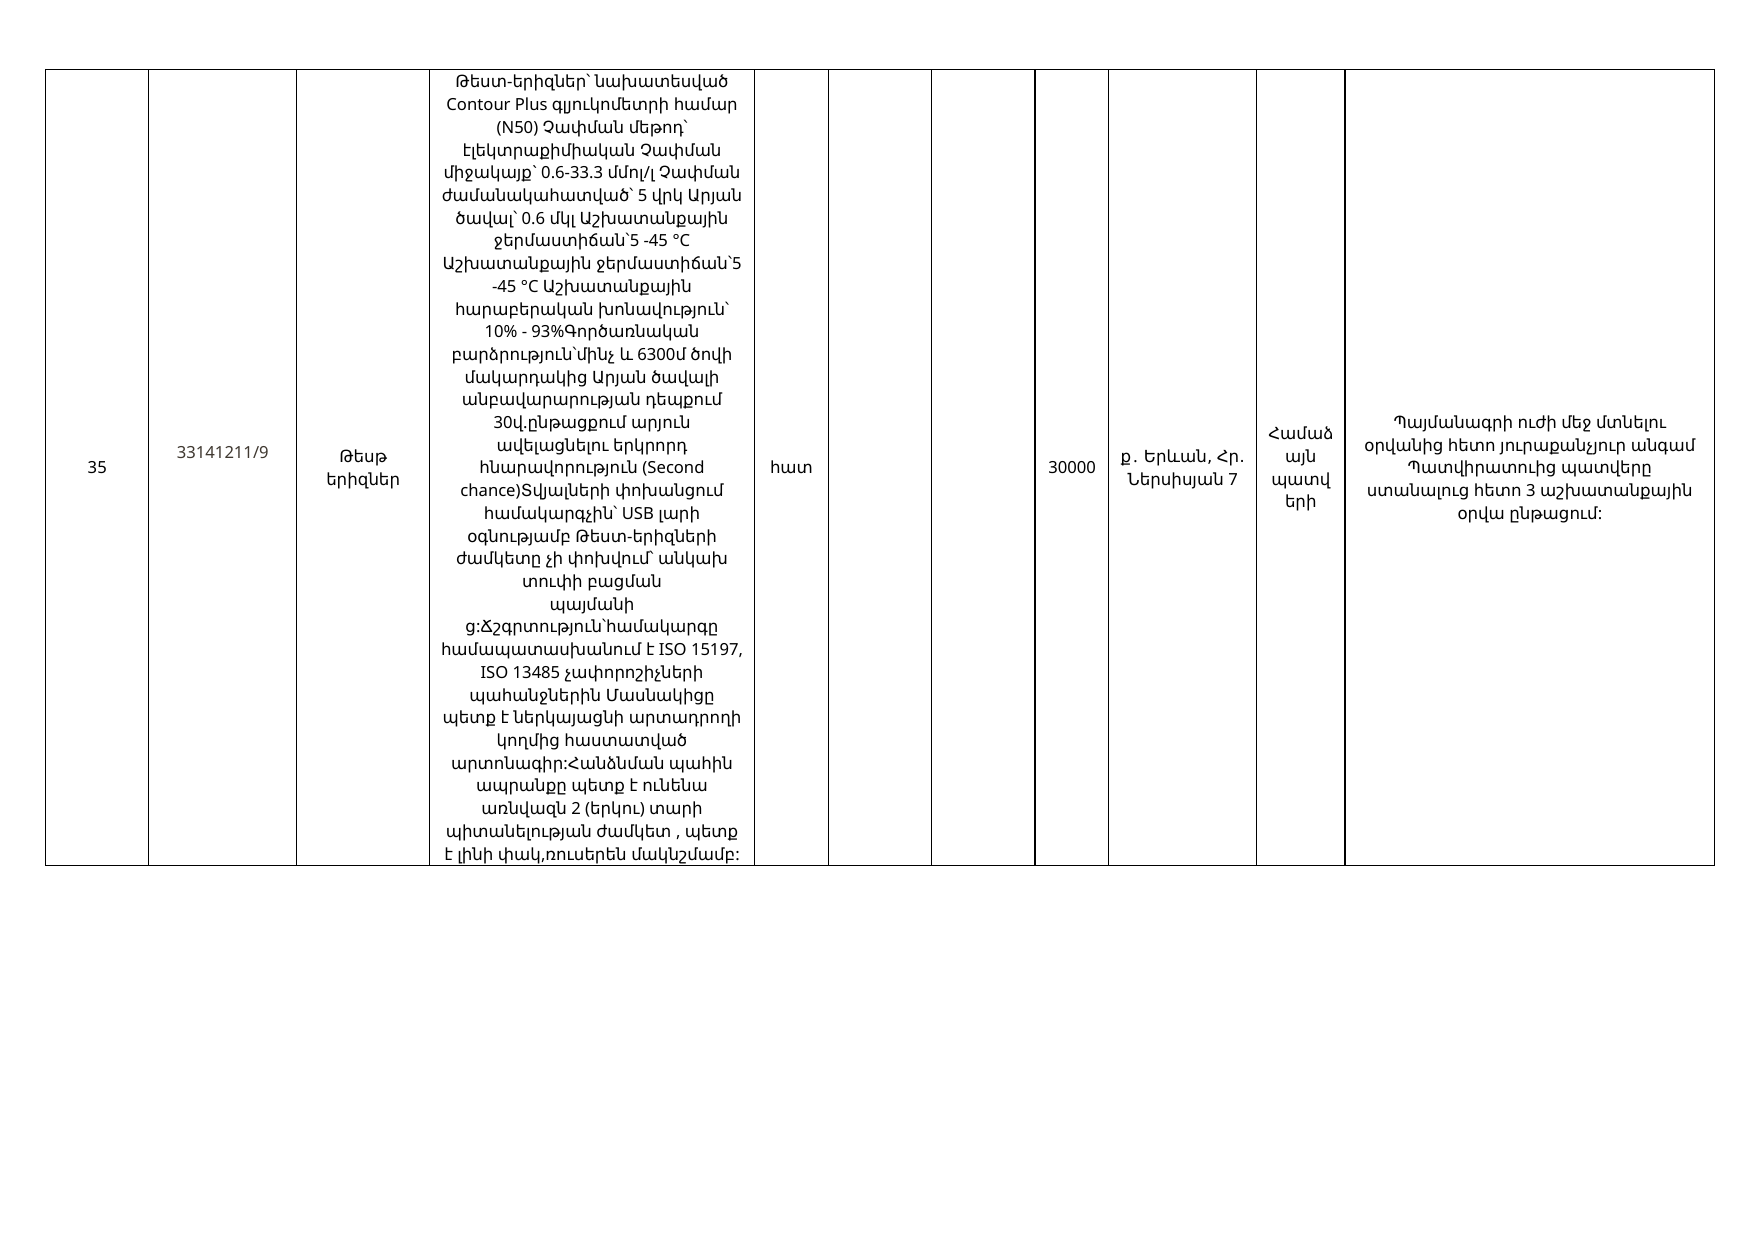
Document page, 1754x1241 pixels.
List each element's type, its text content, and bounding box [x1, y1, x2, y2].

table_cell 30000 [1036, 70, 1108, 865]
table_cell Համաձայն պատվերի [1257, 70, 1344, 865]
table_cell 33141211/9 [149, 70, 296, 865]
table_cell Թեսթ երիզներ [297, 70, 429, 865]
table_cell հատ [755, 70, 828, 865]
table_cell Թեստ-երիզներ՝ նախատեսված Contour Plus գլյուկոմետրի համար (N50) Չափման մեթոդ՝ էլեկտրաքիմիական Չափման միջակայք` 0.6-33.3 մմոլ/լ Չափման ժամանակահատված՝ 5 վրկ Արյան ծավալ՝ 0.6 մկլ Աշխատանքային ջերմաստիճան՝5 -45 °C Աշխատանքային ջերմաստիճան՝5 -45 °C Աշխատանքային հարաբերական խոնավություն՝ 10% - 93%Գործառնական բարձրություն՝մինչ և 6300մ ծովի մակարդակից Արյան ծավալի անբավարարության դեպքում 30վ.ընթացքում արյուն ավելացնելու երկրորդ հնարավորություն (Second chance)Տվյալների փոխանցում համակարգչին՝ USB լարի օգնությամբ Թեստ-երիզների ժամկետը չի փոխվում՝ անկախ տուփի բացման պայմանից:Ճշգրտություն՝համակարգը համապատասխանում է ISO 15197, ISO 13485 չափորոշիչների պահանջներին Մասնակիցը պետք է ներկայացնի արտադրողի կողմից հաստատված արտոնագիր:Հանձնման պահին ապրանքը պետք է ունենա առնվազն 2 (երկու) տարի պիտանելության ժամկետ , պետք է լինի փակ,ռուսերեն մակնշմամբ: [430, 70, 754, 865]
table_cell Պայմանագրի ուժի մեջ մտնելու օրվանից հետո յուրաքանչյուր անգամ Պատվիրատուից պատվերը ստանալուց հետո 3 աշխատանքային օրվա ընթացում: [1346, 70, 1714, 865]
table_cell 35 [46, 70, 148, 865]
table_cell [829, 70, 931, 865]
table_cell ք․ Երևան, Հր․ Ներսիսյան 7 [1109, 70, 1256, 865]
table_cell [932, 70, 1034, 865]
